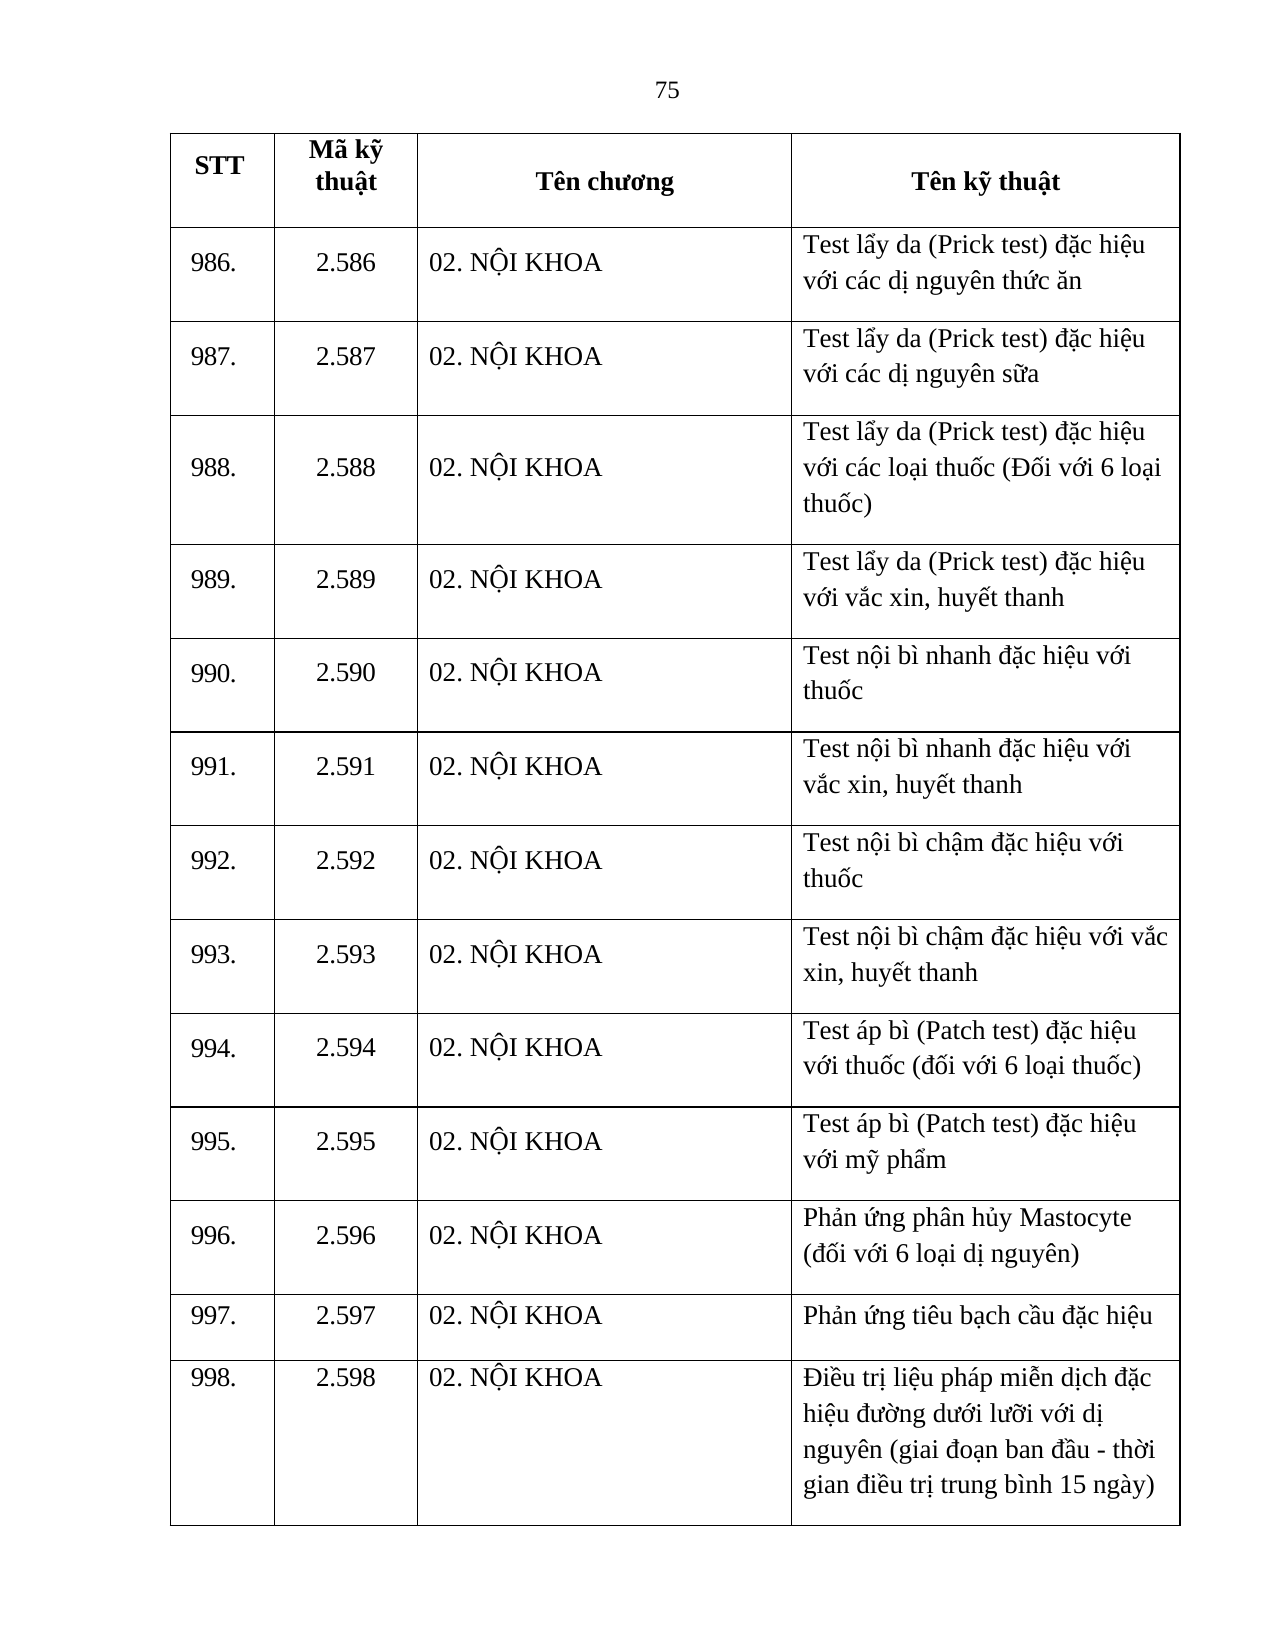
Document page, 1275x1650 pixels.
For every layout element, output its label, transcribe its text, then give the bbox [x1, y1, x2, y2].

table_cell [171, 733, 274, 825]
table_header STT [171, 134, 274, 227]
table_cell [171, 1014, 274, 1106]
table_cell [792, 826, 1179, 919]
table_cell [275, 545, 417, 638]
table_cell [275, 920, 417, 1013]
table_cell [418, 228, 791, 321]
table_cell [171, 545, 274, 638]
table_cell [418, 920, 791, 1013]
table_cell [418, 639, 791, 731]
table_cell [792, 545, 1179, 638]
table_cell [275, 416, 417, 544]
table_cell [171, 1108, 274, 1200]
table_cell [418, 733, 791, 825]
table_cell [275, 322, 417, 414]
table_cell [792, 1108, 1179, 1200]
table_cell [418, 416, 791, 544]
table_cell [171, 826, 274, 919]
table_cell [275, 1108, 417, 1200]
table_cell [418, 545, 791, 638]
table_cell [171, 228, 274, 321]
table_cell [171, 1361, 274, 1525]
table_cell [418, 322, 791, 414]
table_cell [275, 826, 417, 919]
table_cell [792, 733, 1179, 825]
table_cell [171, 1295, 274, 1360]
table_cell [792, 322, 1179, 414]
table_header Tên kỹ thuật [792, 134, 1179, 227]
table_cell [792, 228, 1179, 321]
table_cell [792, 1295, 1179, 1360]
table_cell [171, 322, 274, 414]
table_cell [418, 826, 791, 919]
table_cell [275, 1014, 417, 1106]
table_header Tên chương [418, 134, 791, 227]
table_header Mã kỹ thuật [275, 134, 417, 227]
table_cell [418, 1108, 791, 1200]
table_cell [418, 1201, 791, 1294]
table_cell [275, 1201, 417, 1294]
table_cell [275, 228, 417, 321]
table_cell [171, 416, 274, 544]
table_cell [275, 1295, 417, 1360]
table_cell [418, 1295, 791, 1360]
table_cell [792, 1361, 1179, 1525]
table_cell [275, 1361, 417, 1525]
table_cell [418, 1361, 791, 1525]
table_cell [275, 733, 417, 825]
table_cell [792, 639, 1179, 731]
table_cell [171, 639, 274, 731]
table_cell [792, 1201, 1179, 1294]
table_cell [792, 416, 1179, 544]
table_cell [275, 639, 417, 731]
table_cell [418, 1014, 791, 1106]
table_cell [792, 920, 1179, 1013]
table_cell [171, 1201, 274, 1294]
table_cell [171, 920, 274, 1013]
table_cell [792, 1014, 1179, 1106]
